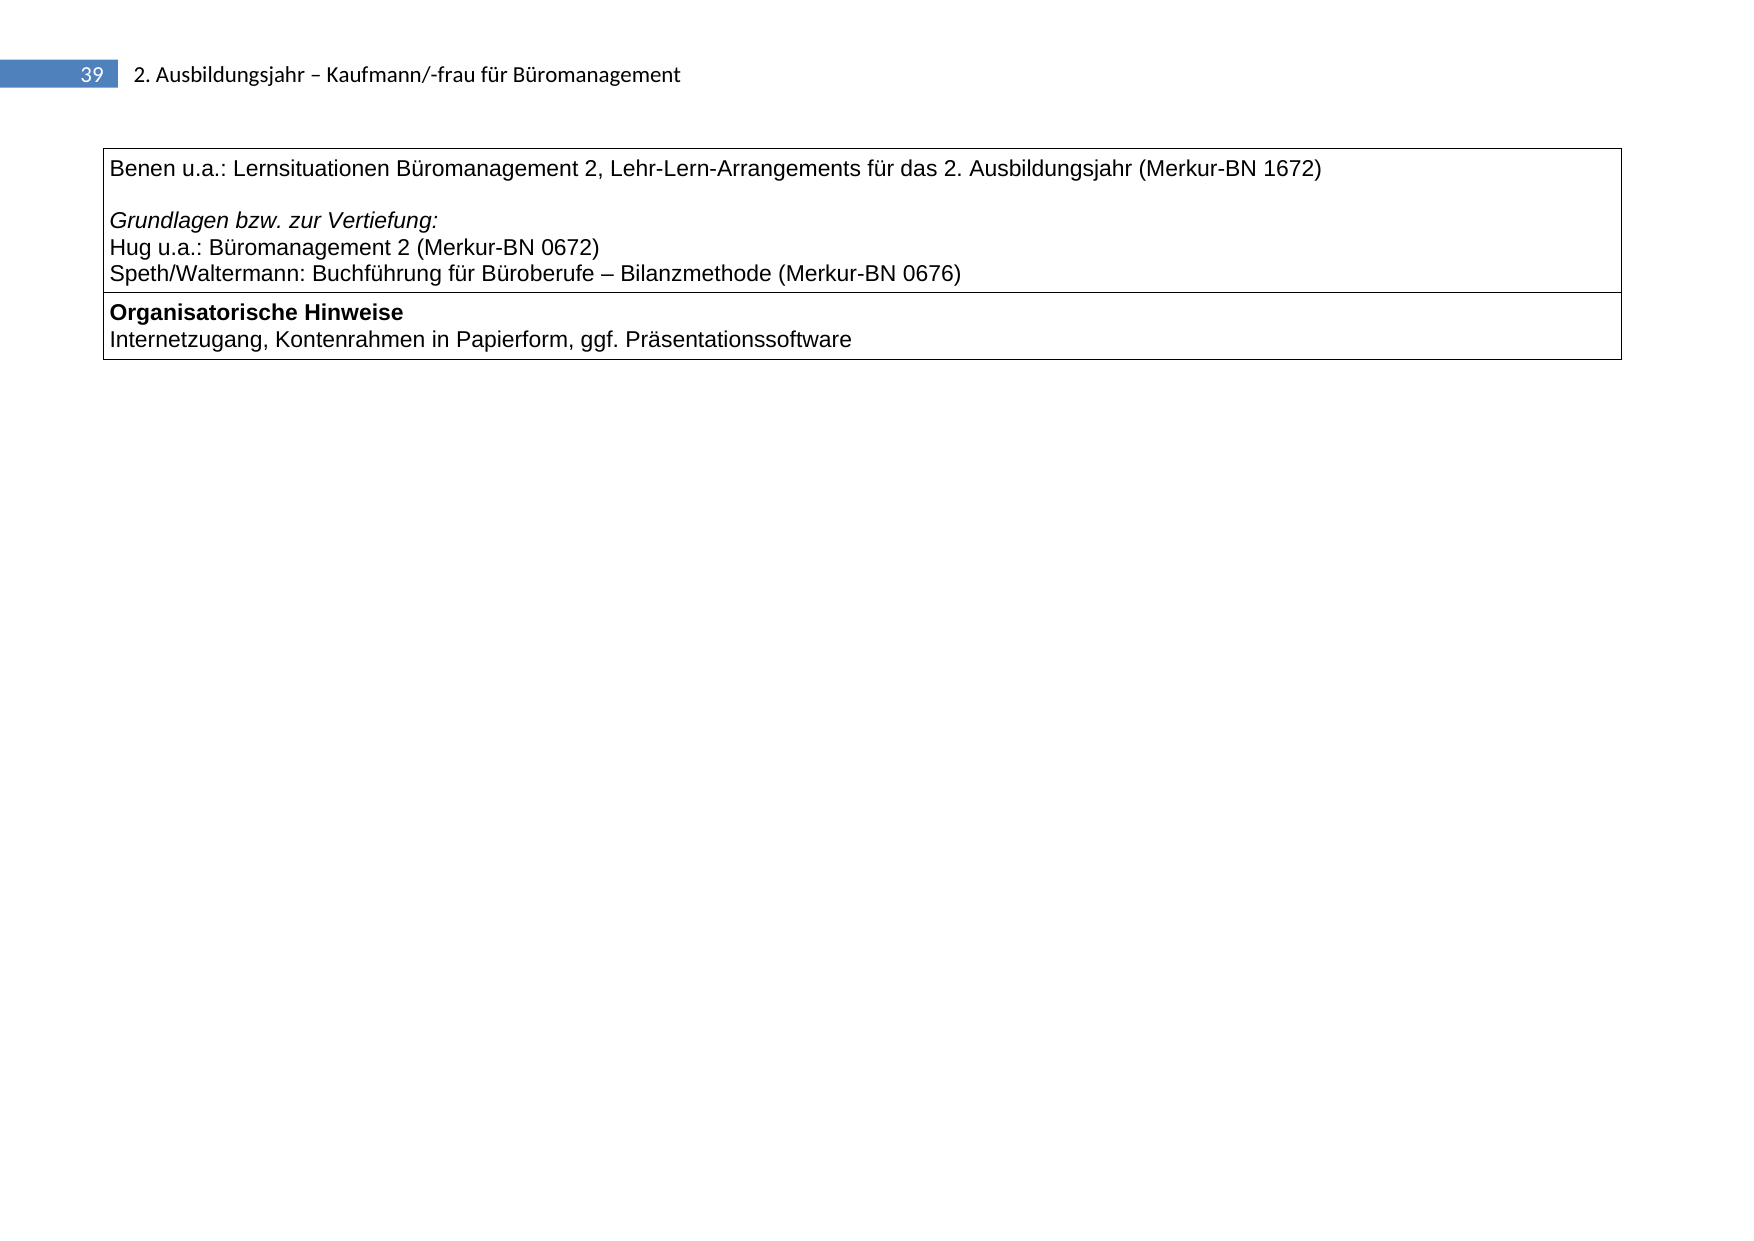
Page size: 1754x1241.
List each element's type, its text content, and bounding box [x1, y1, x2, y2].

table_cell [104, 149, 1621, 292]
table_cell Organisatorische Hinweise Internetzugang, Kontenrahmen in Papierform, ggf. Präsentationssoftware [104, 293, 1621, 358]
